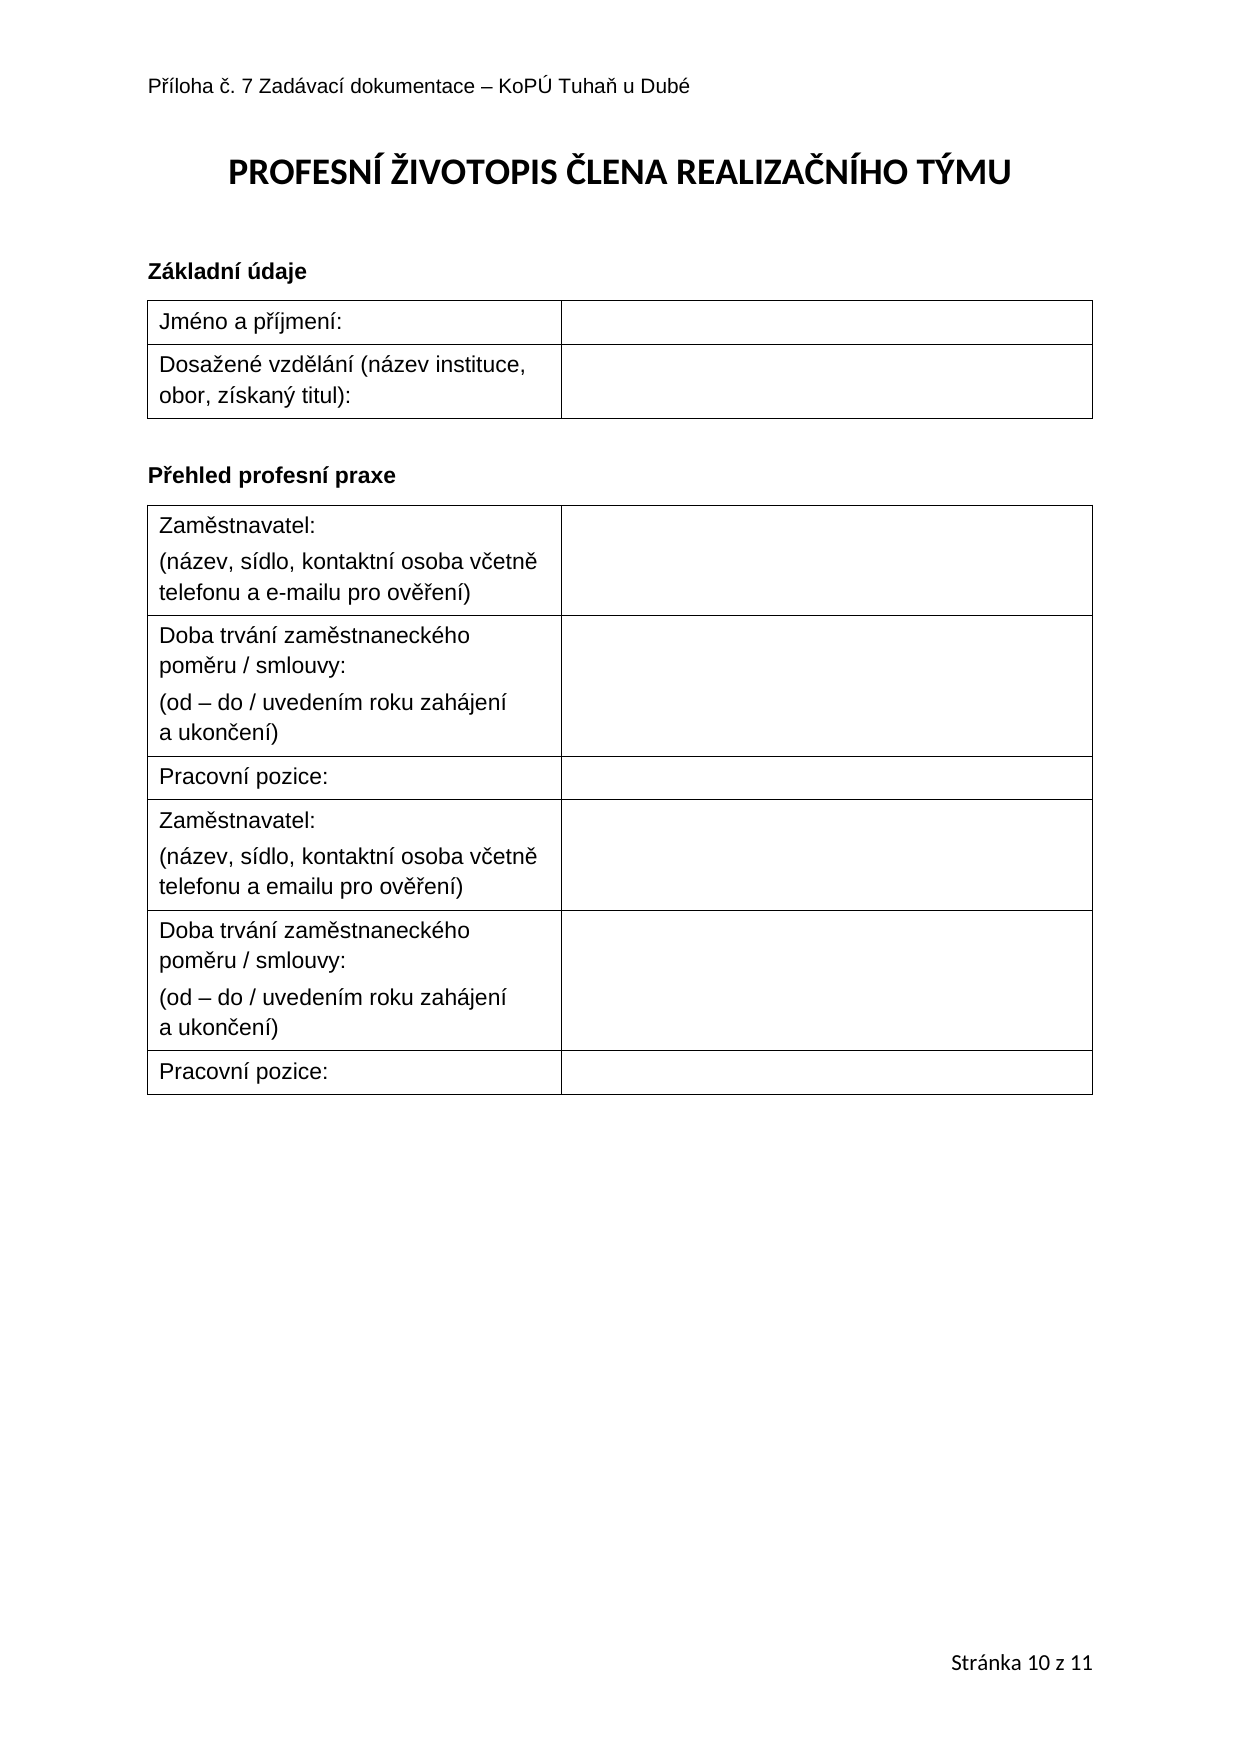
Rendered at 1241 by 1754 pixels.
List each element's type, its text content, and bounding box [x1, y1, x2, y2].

table_cell [562, 616, 1092, 756]
table_cell [562, 911, 1092, 1050]
table_header [562, 301, 1092, 344]
table_cell Pracovní pozice: [148, 757, 561, 799]
table_cell Dosažené vzdělání (název instituce, obor, získaný titul): [148, 345, 561, 418]
table_header Jméno a příjmení: [148, 301, 561, 344]
table_cell [562, 800, 1092, 910]
text PROFESNÍ ŽIVOTOPIS ČLENA REALIZAČNÍHO TÝMU [148, 148, 1093, 193]
table_cell Doba trvání zaměstnaneckého poměru / smlouvy: (od – do / uvedením roku zahájení a ukončení) [148, 911, 561, 1050]
text Přehled profesní praxe [148, 462, 1093, 488]
table_cell Zaměstnavatel: (název, sídlo, kontaktní osoba včetně telefonu a emailu pro ověření) [148, 800, 561, 910]
table_header Zaměstnavatel: (název, sídlo, kontaktní osoba včetně telefonu a e-mailu pro ověření) [148, 506, 561, 615]
table_cell Doba trvání zaměstnaneckého poměru / smlouvy: (od – do / uvedením roku zahájení a ukončení) [148, 616, 561, 756]
table_cell [562, 345, 1092, 418]
table_header [562, 506, 1092, 615]
text Základní údaje [148, 258, 1093, 284]
table_cell [562, 757, 1092, 799]
table_cell Pracovní pozice: [148, 1051, 561, 1094]
table_cell [562, 1051, 1092, 1094]
